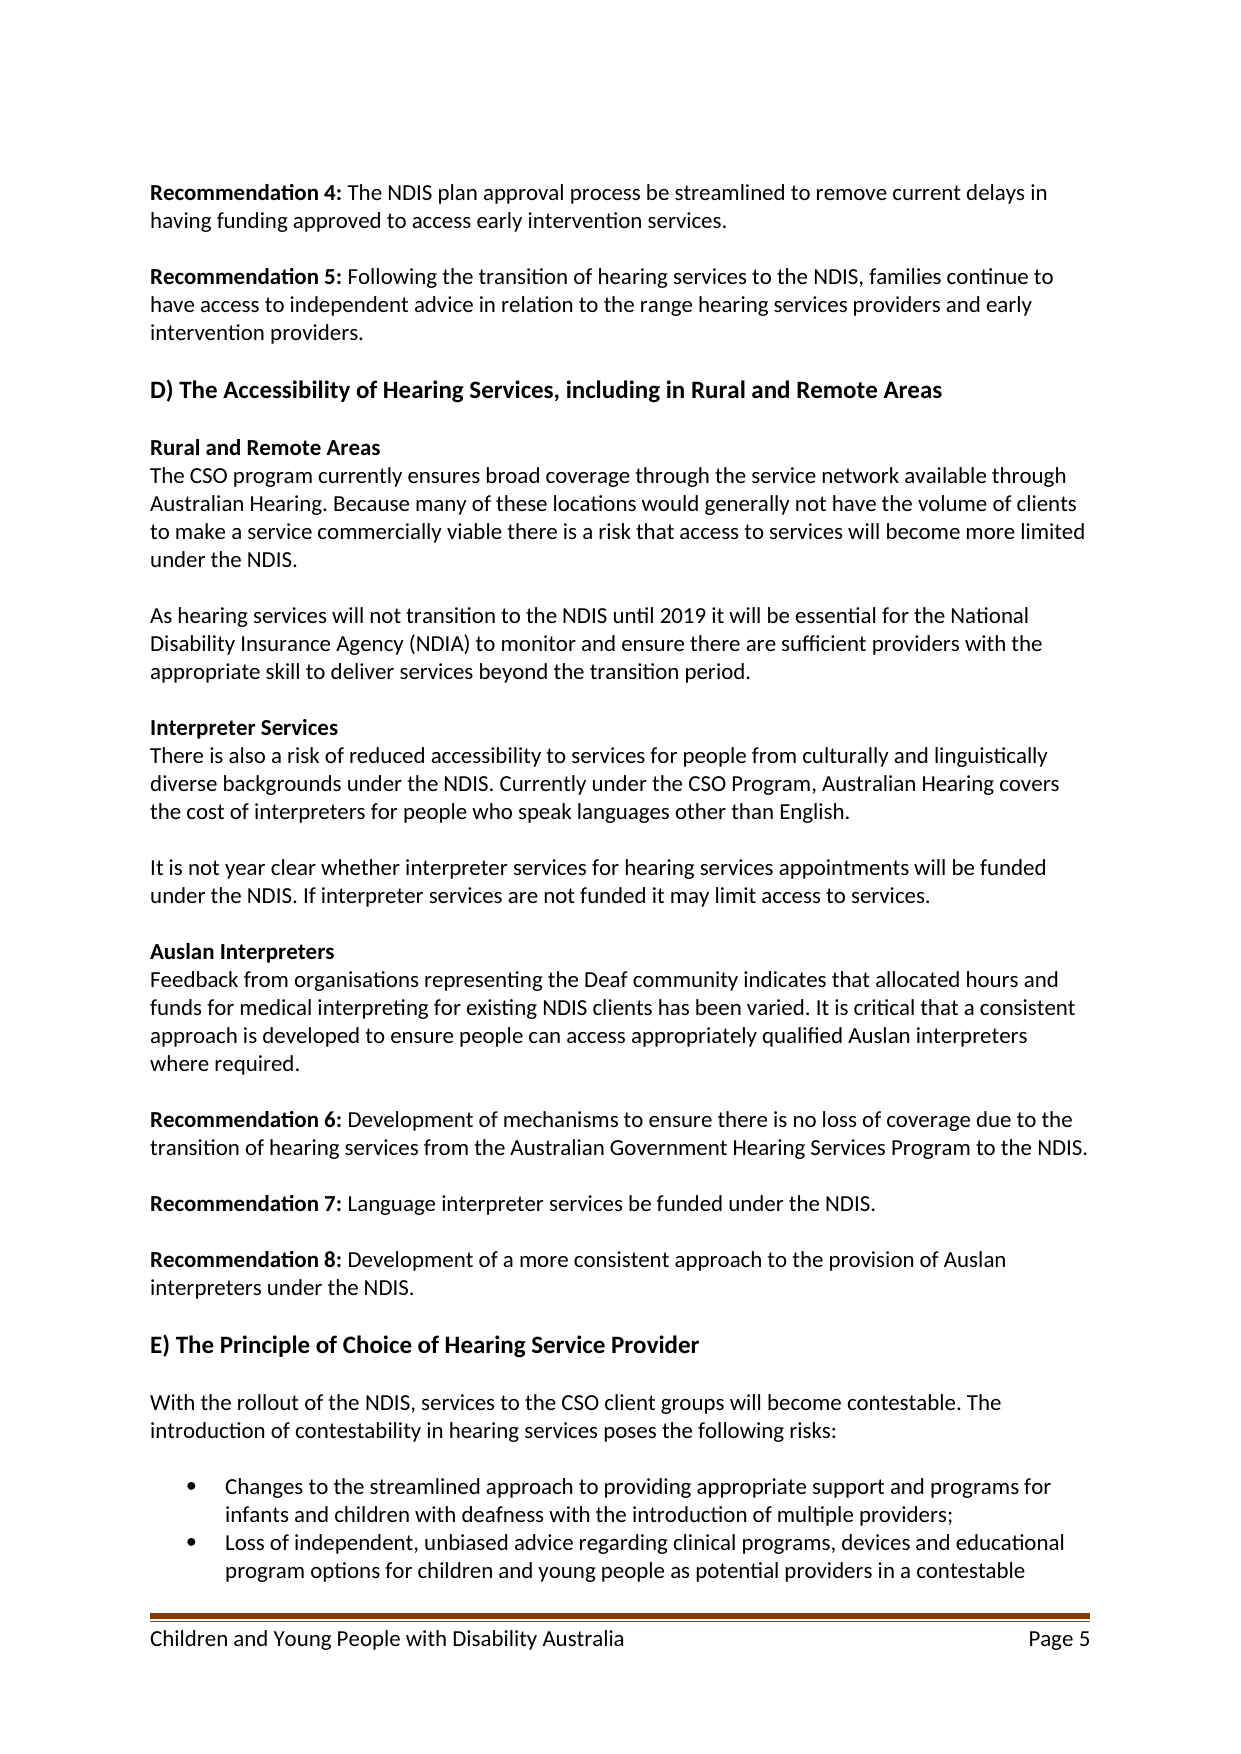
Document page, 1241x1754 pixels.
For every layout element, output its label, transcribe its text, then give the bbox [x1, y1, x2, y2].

text Recommendation 7: Language interpreter services be funded under the NDIS. [150, 1189, 1090, 1217]
text The CSO program currently ensures broad coverage through the service network available through Australian Hearing. Because many of these locations would generally not have the volume of clients to make a service commercially viable there is a risk that access to services will become more limited under the NDIS. [150, 461, 1090, 573]
text Recommendation 6: Development of mechanisms to ensure there is no loss of coverage due to the transition of hearing services from the Australian Government Hearing Services Program to the NDIS. [150, 1105, 1090, 1161]
text There is also a risk of reduced accessibility to services for people from culturally and linguistically diverse backgrounds under the NDIS. Currently under the CSO Program, Australian Hearing covers the cost of interpreters for people who speak languages other than English. [150, 741, 1090, 825]
text E) The Principle of Choice of Hearing Service Provider [150, 1329, 1090, 1360]
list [187, 1528, 1090, 1584]
text Feedback from organisations representing the Deaf community indicates that allocated hours and funds for medical interpreting for existing NDIS clients has been varied. It is critical that a consistent approach is developed to ensure people can access appropriately qualified Auslan interpreters where required. [150, 965, 1090, 1077]
text Interpreter Services [150, 713, 1090, 741]
text D) The Accessibility of Hearing Services, including in Rural and Remote Areas [150, 374, 1090, 405]
text As hearing services will not transition to the NDIS until 2019 it will be essential for the National Disability Insurance Agency (NDIA) to monitor and ensure there are sufficient providers with the appropriate skill to deliver services beyond the transition period. [150, 601, 1090, 685]
text Rural and Remote Areas [150, 433, 1090, 461]
text Recommendation 8: Development of a more consistent approach to the provision of Auslan interpreters under the NDIS. [150, 1245, 1090, 1301]
text Recommendation 5: Following the transition of hearing services to the NDIS, families continue to have access to independent advice in relation to the range hearing services providers and early intervention providers. [150, 262, 1090, 346]
text Recommendation 4: The NDIS plan approval process be streamlined to remove current delays in having funding approved to access early intervention services. [150, 178, 1090, 234]
list Changes to the streamlined approach to providing appropriate support and programs for infants and children with deafness with the introduction of multiple providers; [187, 1472, 1090, 1528]
text It is not year clear whether interpreter services for hearing services appointments will be funded under the NDIS. If interpreter services are not funded it may limit access to services. [150, 853, 1090, 909]
text Auslan Interpreters [150, 937, 1090, 965]
text With the rollout of the NDIS, services to the CSO client groups will become contestable. The introduction of contestability in hearing services poses the following risks: [150, 1388, 1090, 1444]
